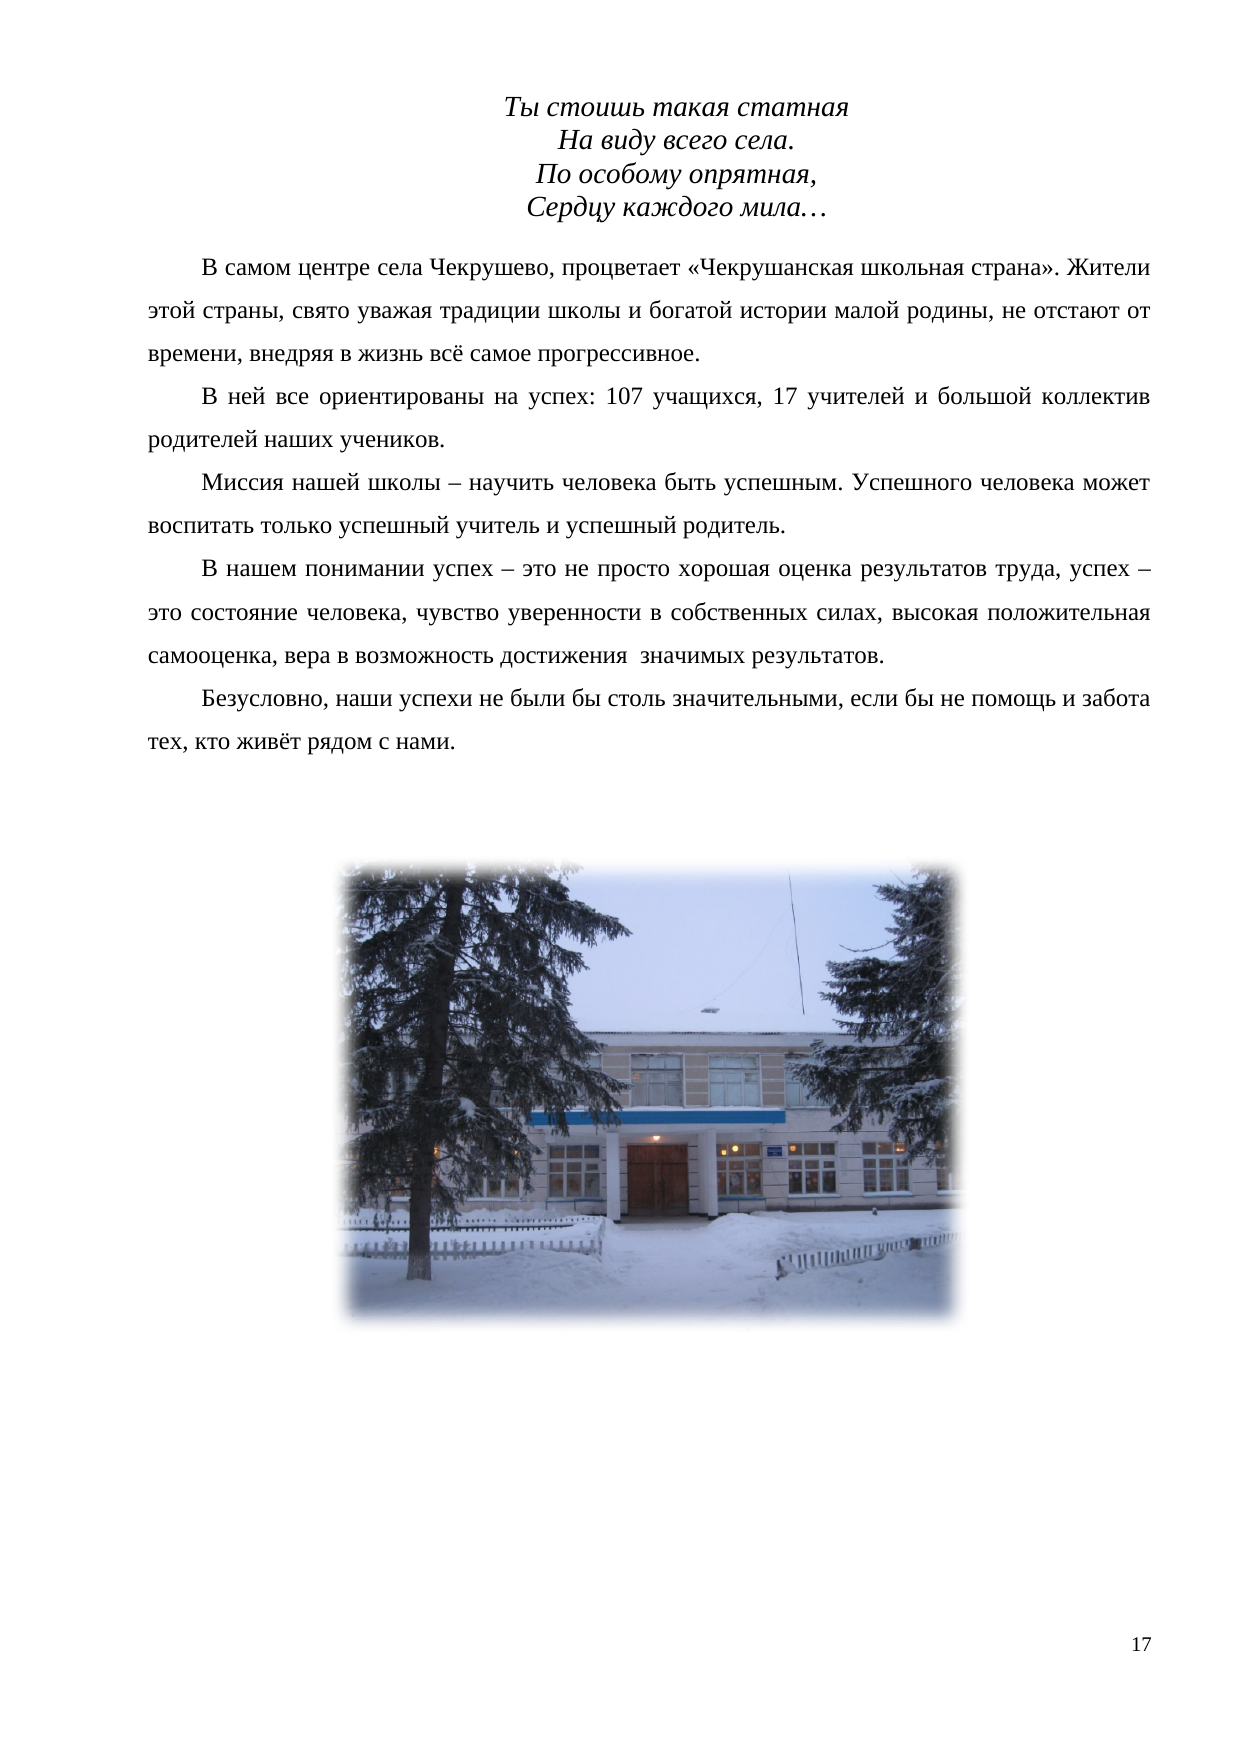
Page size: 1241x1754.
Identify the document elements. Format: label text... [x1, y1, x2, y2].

text По особому опрятная, [148, 156, 1152, 189]
text Ты стоишь такая статная [148, 89, 1152, 122]
text В самом центре села Чекрушево, процветает «Чекрушанская школьная страна». Жители этой страны, свято уважая традиции школы и богатой истории малой родины, не отстают от времени, внедряя в жизнь всё самое прогрессивное. [148, 252, 1152, 367]
text В ней все ориентированы на успех: 107 учащихся, 17 учителей и большой коллектив родителей наших учеников. [148, 381, 1152, 453]
text На виду всего села. [148, 122, 1152, 156]
text В нашем понимании успех – это не просто хорошая оценка результатов труда, успех – это состояние человека, чувство уверенности в собственных силах, высокая положительная самооценка, вера в возможность достижения значимых результатов. [148, 553, 1152, 668]
text Миссия нашей школы – научить человека быть успешным. Успешного человека может воспитать только успешный учитель и успешный родитель. [148, 467, 1152, 539]
text Сердцу каждого мила… [148, 189, 1152, 223]
picture [360, 884, 941, 1306]
text Безусловно, наши успехи не были бы столь значительными, если бы не помощь и забота тех, кто живёт рядом с нами. [148, 683, 1152, 755]
